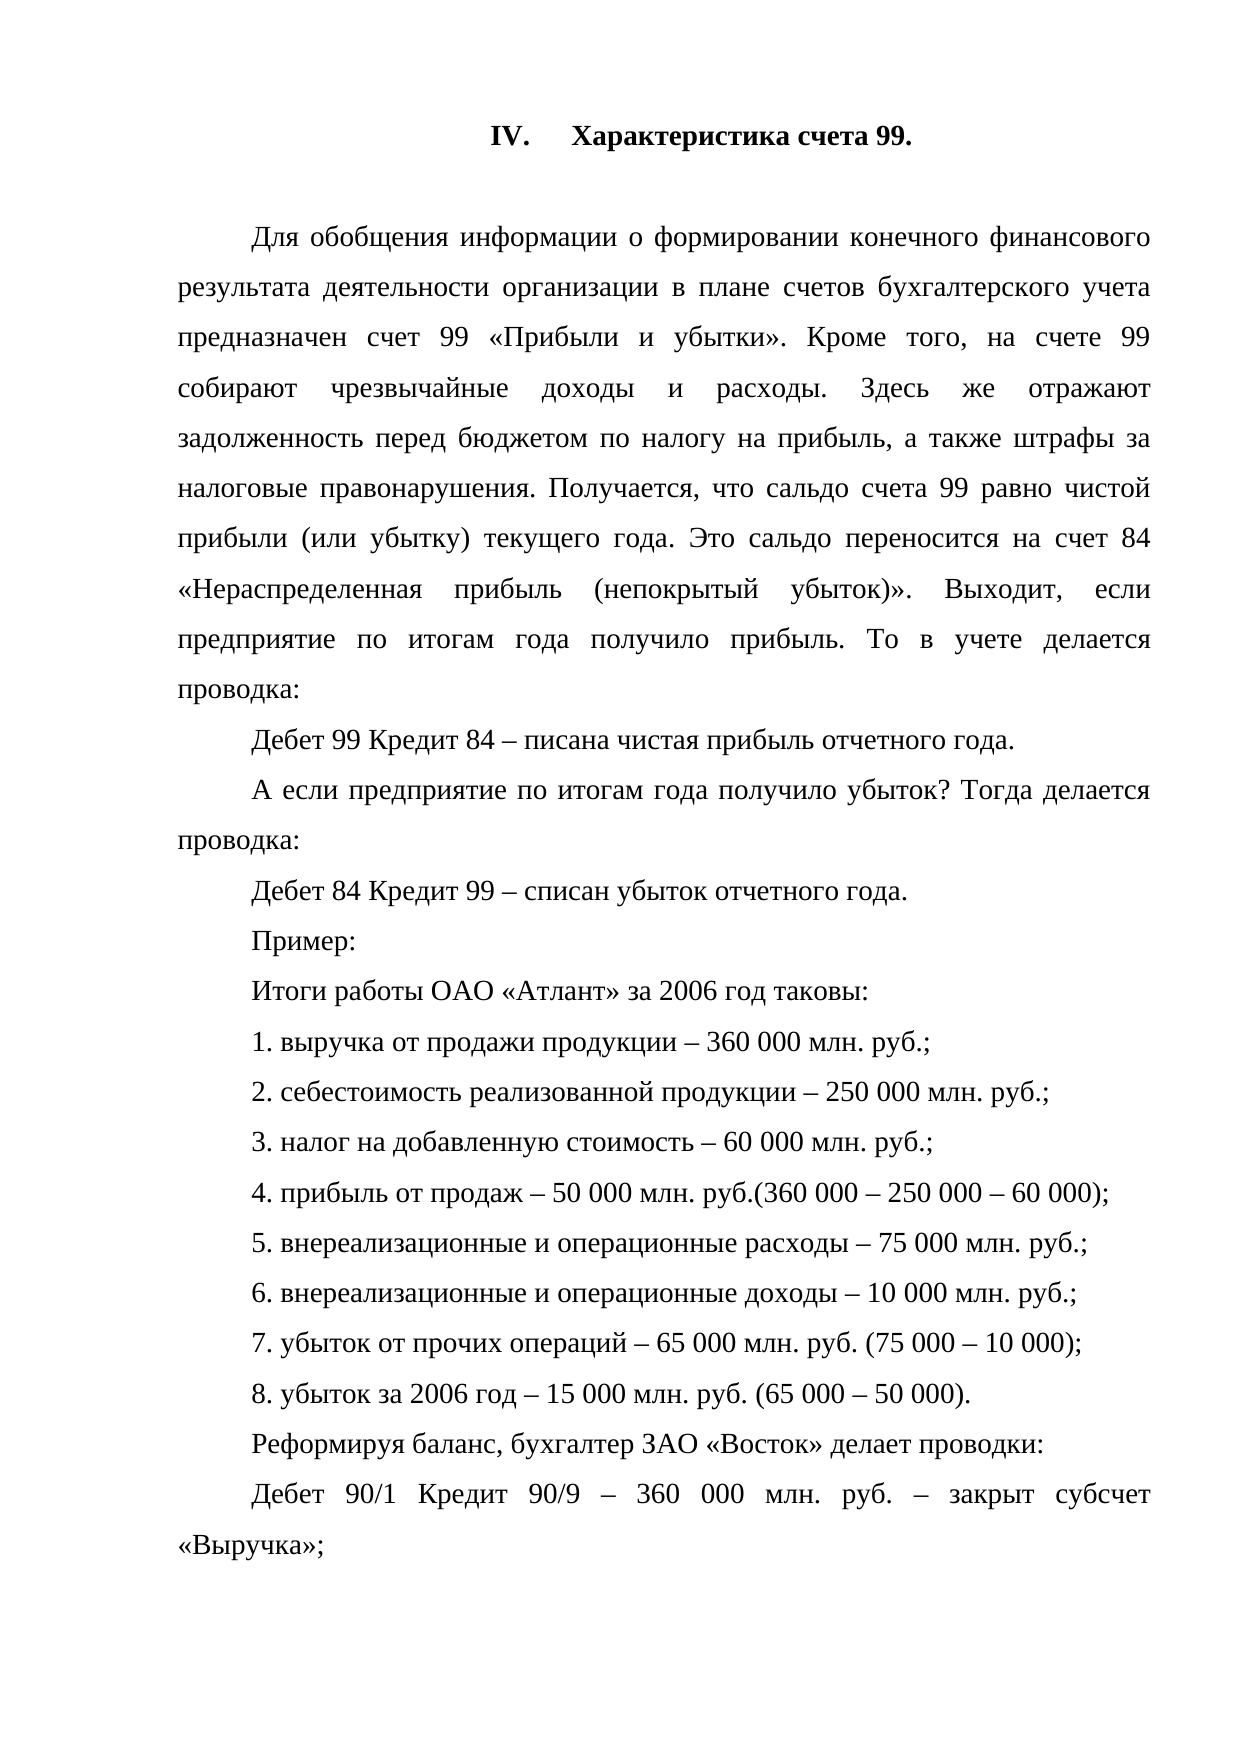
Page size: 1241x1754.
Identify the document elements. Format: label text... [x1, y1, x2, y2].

text Итоги работы ОАО «Атлант» за 2006 год таковы: [177, 973, 1152, 1007]
text Дебет 99 Кредит 84 – писана чистая прибыль отчетного года. [177, 722, 1152, 755]
text Дебет 90/1 Кредит 90/9 – 360 000 млн. руб. – закрыт субсчет «Выручка»; [177, 1477, 1152, 1560]
text 8. убыток за 2006 год – 15 000 млн. руб. (65 000 – 50 000). [177, 1376, 1152, 1409]
text 3. налог на добавленную стоимость – 60 000 млн. руб.; [177, 1124, 1152, 1158]
text 1. выручка от продажи продукции – 360 000 млн. руб.; [177, 1024, 1152, 1057]
text Дебет 84 Кредит 99 – списан убыток отчетного года. [177, 873, 1152, 906]
text 6. внереализационные и операционные доходы – 10 000 млн. руб.; [177, 1275, 1152, 1309]
text Пример: [177, 923, 1152, 957]
text 4. прибыль от продаж – 50 000 млн. руб.(360 000 – 250 000 – 60 000); [177, 1175, 1152, 1208]
text 2. себестоимость реализованной продукции – 250 000 млн. руб.; [177, 1074, 1152, 1108]
text 7. убыток от прочих операций – 65 000 млн. руб. (75 000 – 10 000); [177, 1326, 1152, 1359]
text 5. внереализационные и операционные расходы – 75 000 млн. руб.; [177, 1225, 1152, 1258]
text Реформируя баланс, бухгалтер ЗАО «Восток» делает проводки: [177, 1426, 1152, 1460]
text Для обобщения информации о формировании конечного финансового результата деятельности организации в плане счетов бухгалтерского учета предназначен счет 99 «Прибыли и убытки». Кроме того, на счете 99 собирают чрезвычайные доходы и расходы. Здесь же отражают задолженность перед бюджетом по налогу на прибыль, а также штрафы за налоговые правонарушения. Получается, что сальдо счета 99 равно чистой прибыли (или убытку) текущего года. Это сальдо переносится на счет 84 «Нераспределенная прибыль (непокрытый убыток)». Выходит, если предприятие по итогам года получило прибыль. То в учете делается проводка: [177, 219, 1152, 705]
text IV. Характеристика счета 99. [177, 118, 1152, 152]
text А если предприятие по итогам года получило убыток? Тогда делается проводка: [177, 772, 1152, 856]
